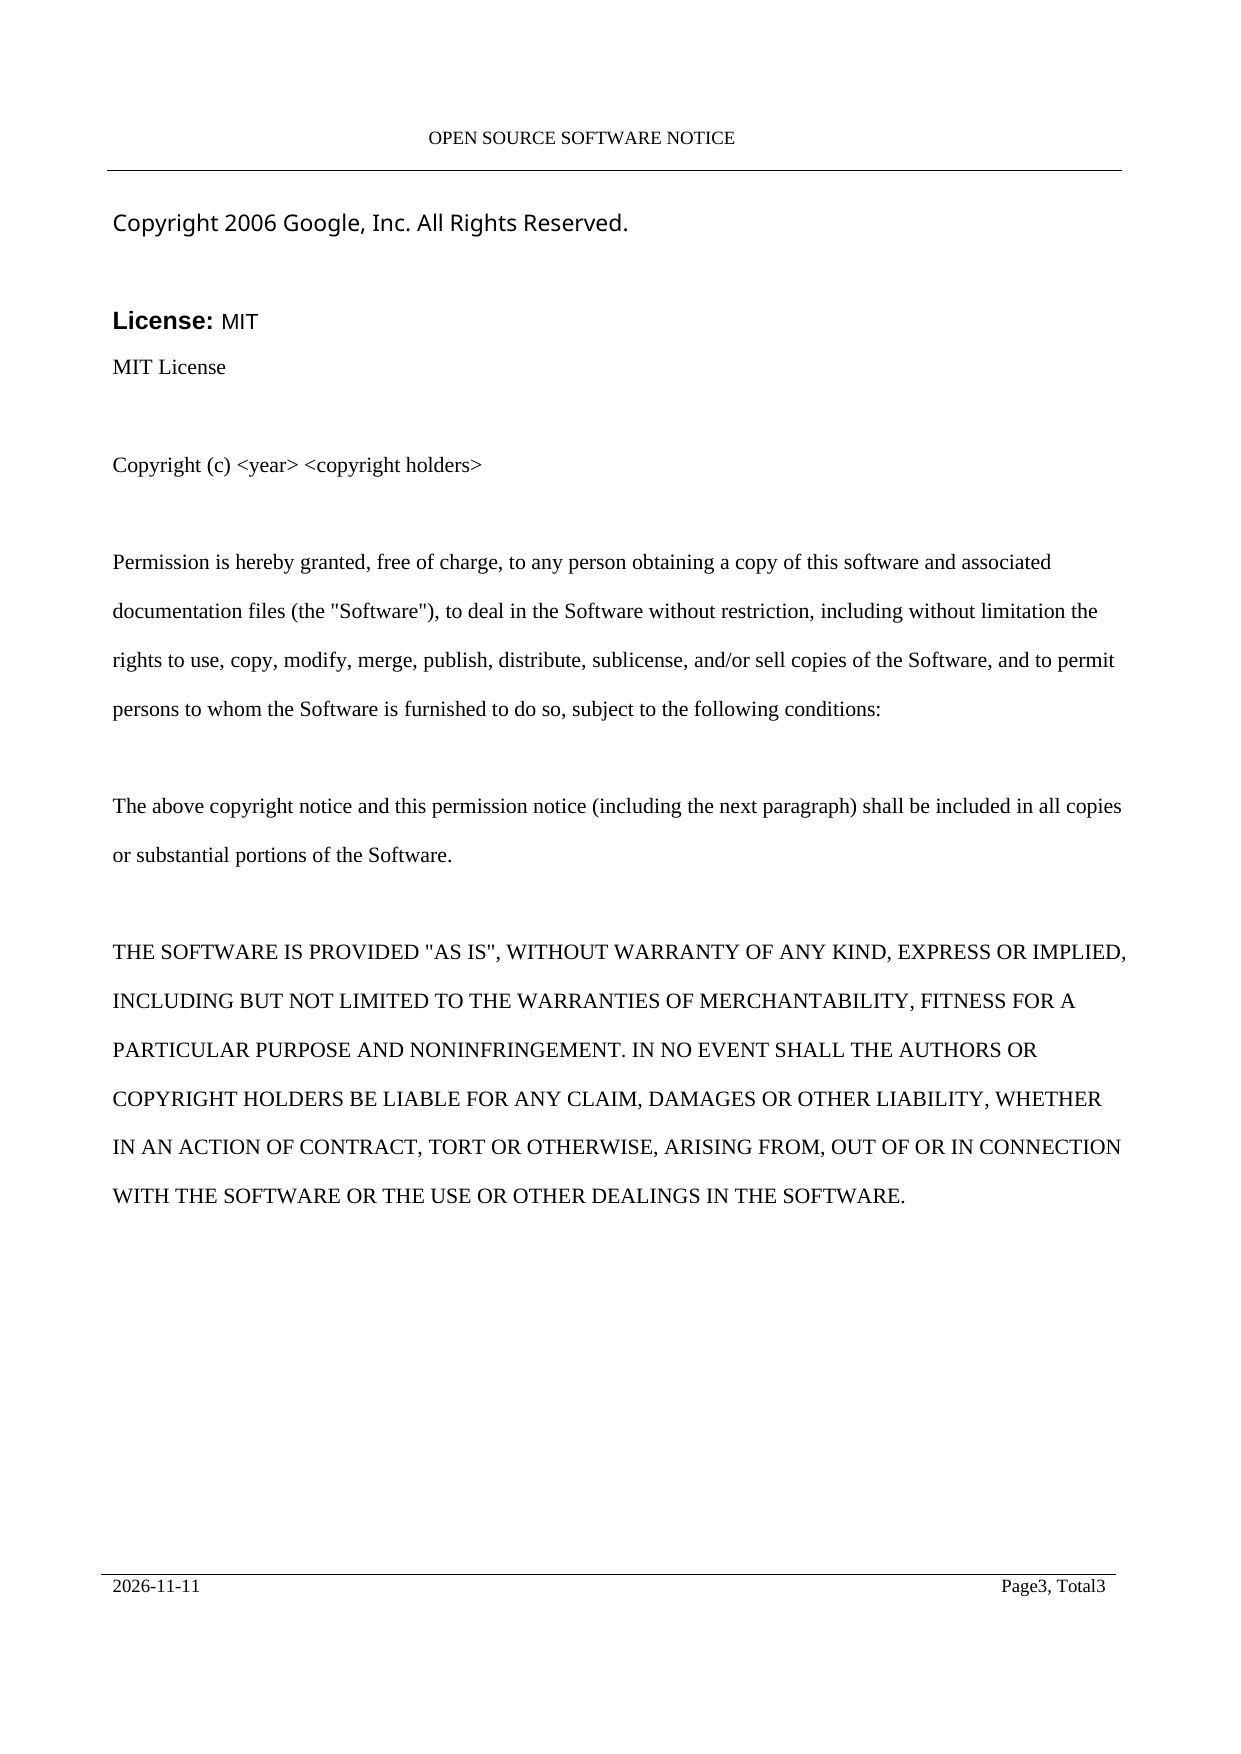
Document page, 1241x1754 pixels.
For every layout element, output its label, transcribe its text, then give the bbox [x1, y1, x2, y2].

text License: MIT [112, 304, 1128, 336]
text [112, 206, 1128, 288]
text MIT License Copyright (c) <year> <copyright holders> Permission is hereby granted, free of charge, to any person obtaining a copy of this software and associated documentation files (the "Software"), to deal in the Software without restriction, including without limitation the rights to use, copy, modify, merge, publish, distribute, sublicense, and/or sell copies of the Software, and to permit persons to whom the Software is furnished to do so, subject to the following conditions: The above copyright notice and this permission notice (including the next paragraph) shall be included in all copies or substantial portions of the Software. THE SOFTWARE IS PROVIDED "AS IS", WITHOUT WARRANTY OF ANY KIND, EXPRESS OR IMPLIED, INCLUDING BUT NOT LIMITED TO THE WARRANTIES OF MERCHANTABILITY, FITNESS FOR A PARTICULAR PURPOSE AND NONINFRINGEMENT. IN NO EVENT SHALL THE AUTHORS OR COPYRIGHT HOLDERS BE LIABLE FOR ANY CLAIM, DAMAGES OR OTHER LIABILITY, WHETHER IN AN ACTION OF CONTRACT, TORT OR OTHERWISE, ARISING FROM, OUT OF OR IN CONNECTION WITH THE SOFTWARE OR THE USE OR OTHER DEALINGS IN THE SOFTWARE. [112, 351, 1128, 1212]
